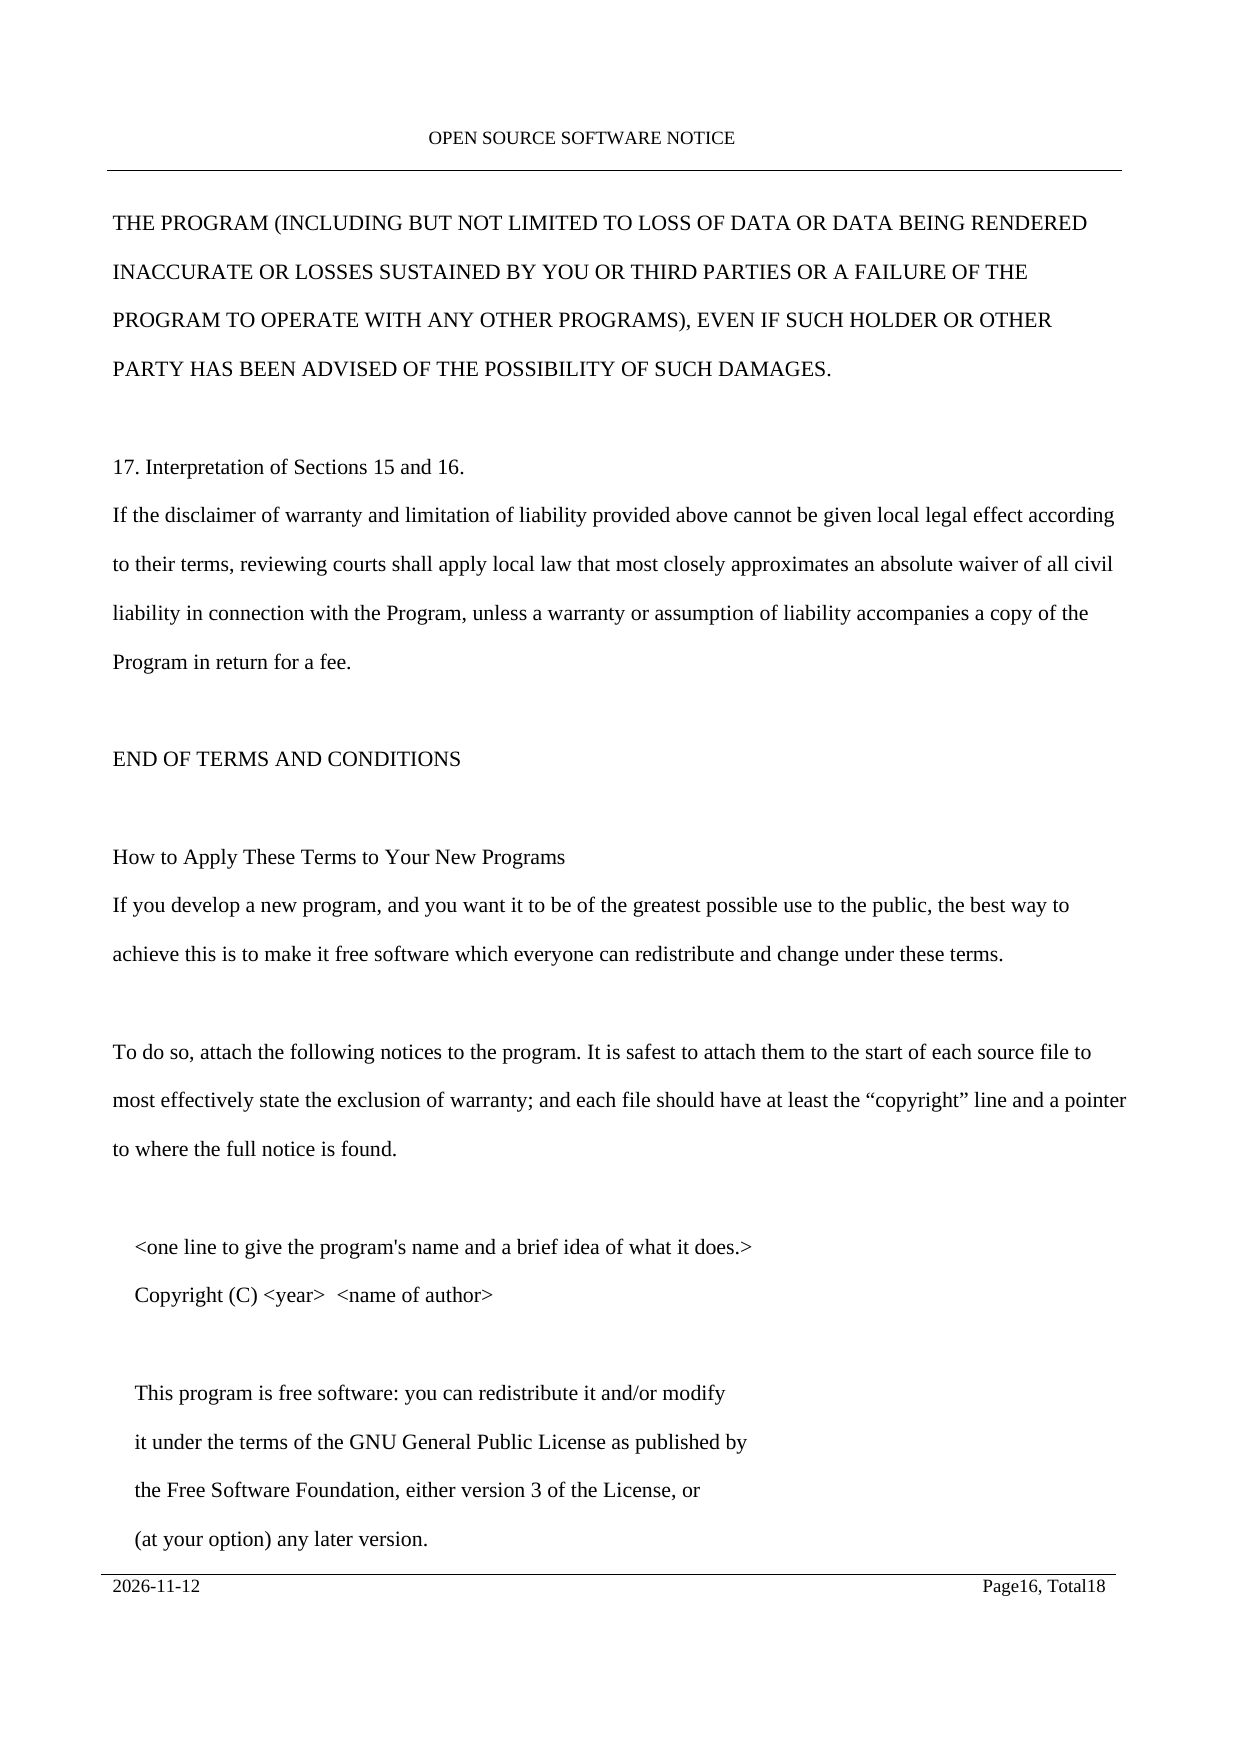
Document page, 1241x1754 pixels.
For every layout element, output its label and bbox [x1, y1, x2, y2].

text [112, 206, 1128, 1555]
